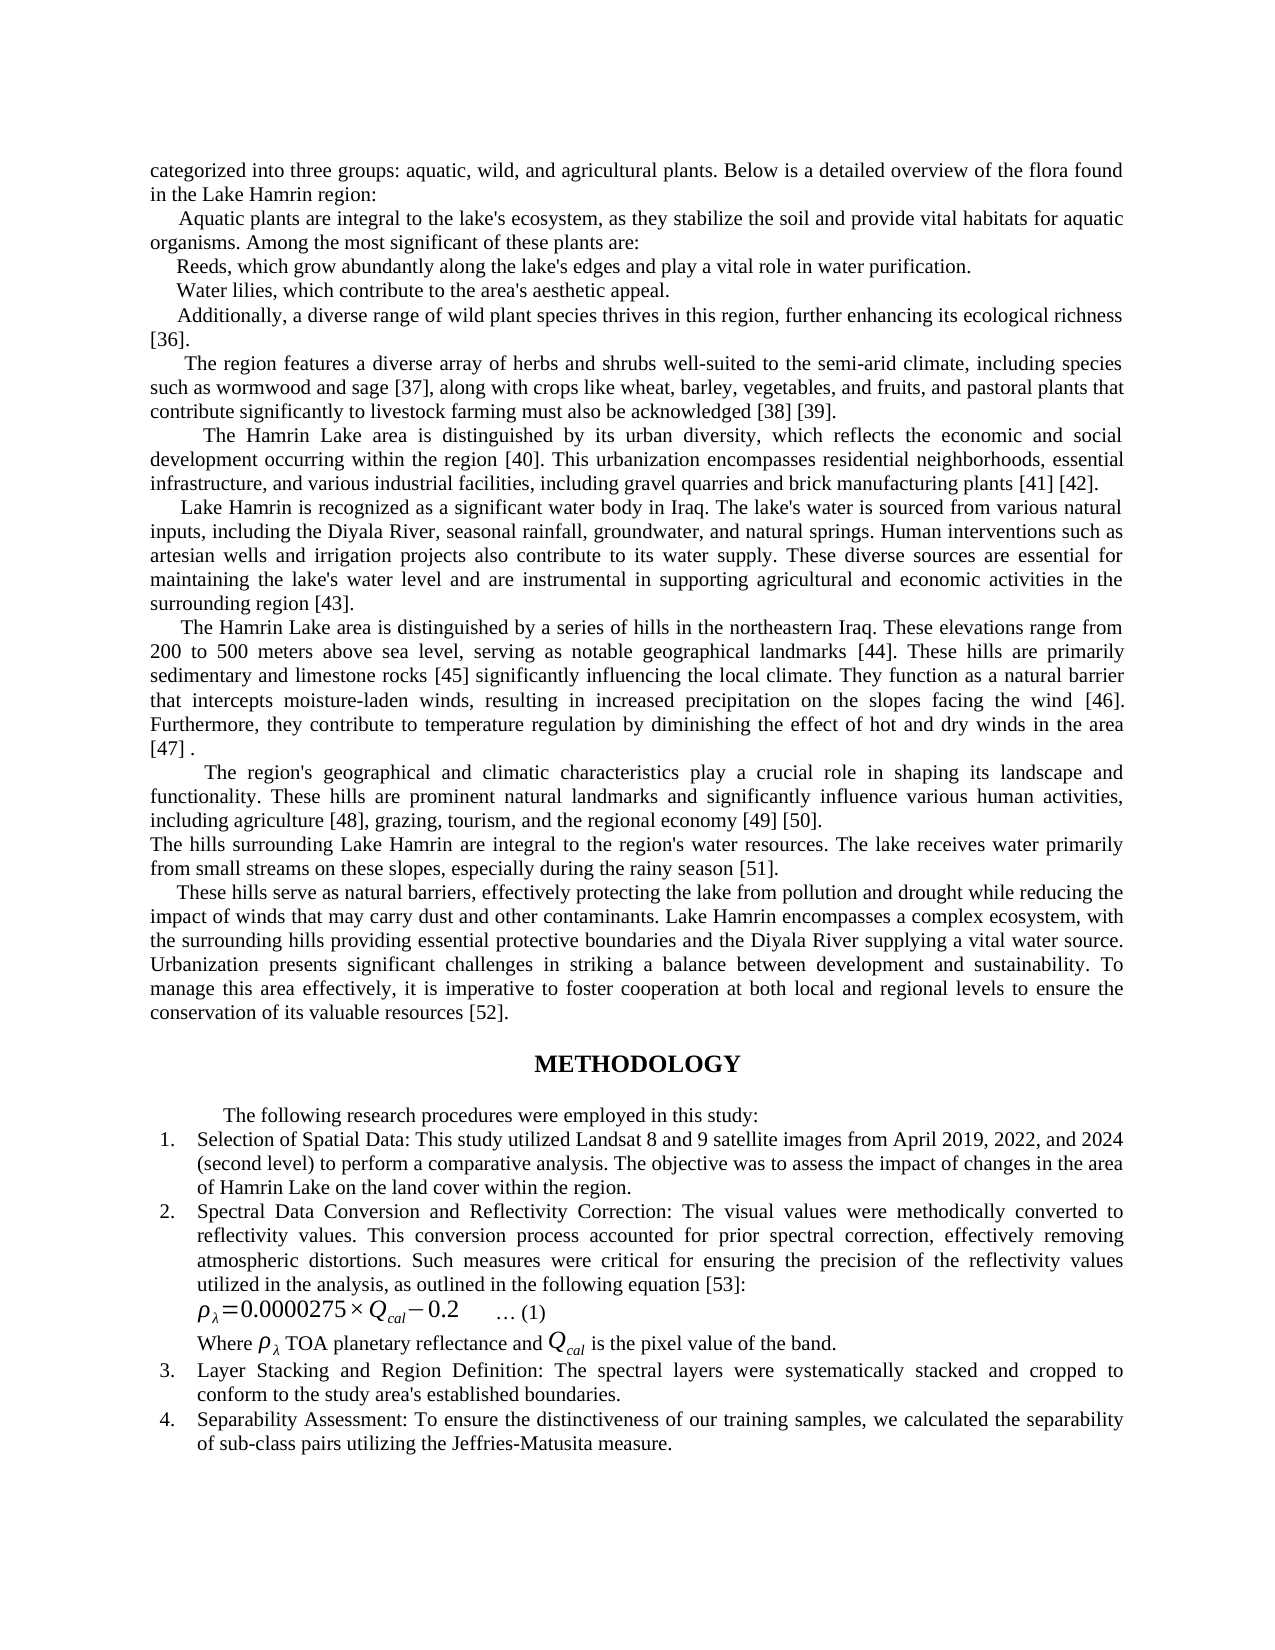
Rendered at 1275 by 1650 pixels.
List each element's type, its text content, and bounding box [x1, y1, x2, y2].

text The region's geographical and climatic characteristics play a crucial role in shaping its landscape and functionality. These hills are prominent natural landmarks and significantly influence various human activities, including agriculture , grazing, tourism, and the regional economy. [150, 760, 1125, 832]
text METHODOLOGY [150, 1049, 1125, 1078]
text The Hamrin Lake area is distinguished by a series of hills in the northeastern Iraq. These elevations range from 200 to 500 meters above sea level, serving as notable geographical landmarks . These hills are primarily sedimentary and limestone rocks significantly influencing the local climate. They function as a natural barrier that intercepts moisture-laden winds, resulting in increased precipitation on the slopes facing the wind. Furthermore, they contribute to temperature regulation by diminishing the effect of hot and dry winds in the area . [150, 615, 1125, 760]
text The region features a diverse array of herbs and shrubs well-suited to the semi-arid climate, including species such as wormwood and sage , along with crops like wheat, barley, vegetables, and fruits, and pastoral plants that contribute significantly to livestock farming must also be acknowledged . [150, 351, 1125, 423]
text These hills serve as natural barriers, effectively protecting the lake from pollution and drought while reducing the impact of winds that may carry dust and other contaminants. Lake Hamrin encompasses a complex ecosystem, with the surrounding hills providing essential protective boundaries and the Diyala River supplying a vital water source. Urbanization presents significant challenges in striking a balance between development and sustainability. To manage this area effectively, it is imperative to foster cooperation at both local and regional levels to ensure the conservation of its valuable resources. [150, 880, 1125, 1024]
list Selection of Spatial Data: This study utilized Landsat 8 and 9 satellite images from April 2019, 2022, and 2024 (second level) to perform a comparative analysis. The objective was to assess the impact of changes in the area of Hamrin Lake on the land cover within the region. [159, 1127, 1125, 1199]
text The following research procedures were employed in this study: [197, 1103, 1125, 1127]
text The Hamrin Lake area is distinguished by its urban diversity, which reflects the economic and social development occurring within the region . This urbanization encompasses residential neighborhoods, essential infrastructure, and various industrial facilities, including gravel quarries and brick manufacturing plants . [150, 423, 1125, 495]
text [150, 158, 1125, 206]
list Layer Stacking and Region Definition: The spectral layers were systematically stacked and cropped to conform to the study area's established boundaries. [159, 1358, 1125, 1406]
list Separability Assessment: To ensure the distinctiveness of our training samples, we calculated the separability of sub-class pairs utilizing the Jeffries-Matusita measure. [159, 1406, 1125, 1454]
text Water lilies, which contribute to the area's aesthetic appeal. [150, 278, 1125, 302]
text The hills surrounding Lake Hamrin are integral to the region's water resources. The lake receives water primarily from small streams on these slopes, especially during the rainy season. [150, 832, 1125, 880]
text Reeds, which grow abundantly along the lake's edges and play a vital role in water purification. [150, 254, 1125, 278]
text Where TOA planetary reflectance and is the pixel value of the band. [197, 1327, 1125, 1358]
text Additionally, a diverse range of wild plant species thrives in this region, further enhancing its ecological richness . [150, 302, 1125, 351]
text Aquatic plants are integral to the lake's ecosystem, as they stabilize the soil and provide vital habitats for aquatic organisms. Among the most significant of these plants are: [150, 206, 1125, 254]
list Spectral Data Conversion and Reflectivity Correction: The visual values were methodically converted to reflectivity values. This conversion process accounted for prior spectral correction, effectively removing atmospheric distortions. Such measures were critical for ensuring the precision of the reflectivity values utilized in the analysis, as outlined in the following equation : [159, 1199, 1125, 1296]
text Lake Hamrin is recognized as a significant water body in Iraq. The lake's water is sourced from various natural inputs, including the Diyala River, seasonal rainfall, groundwater, and natural springs. Human interventions such as artesian wells and irrigation projects also contribute to its water supply. These diverse sources are essential for maintaining the lake's water level and are instrumental in supporting agricultural and economic activities in the surrounding region . [150, 495, 1125, 615]
text … (1) [197, 1296, 1125, 1327]
